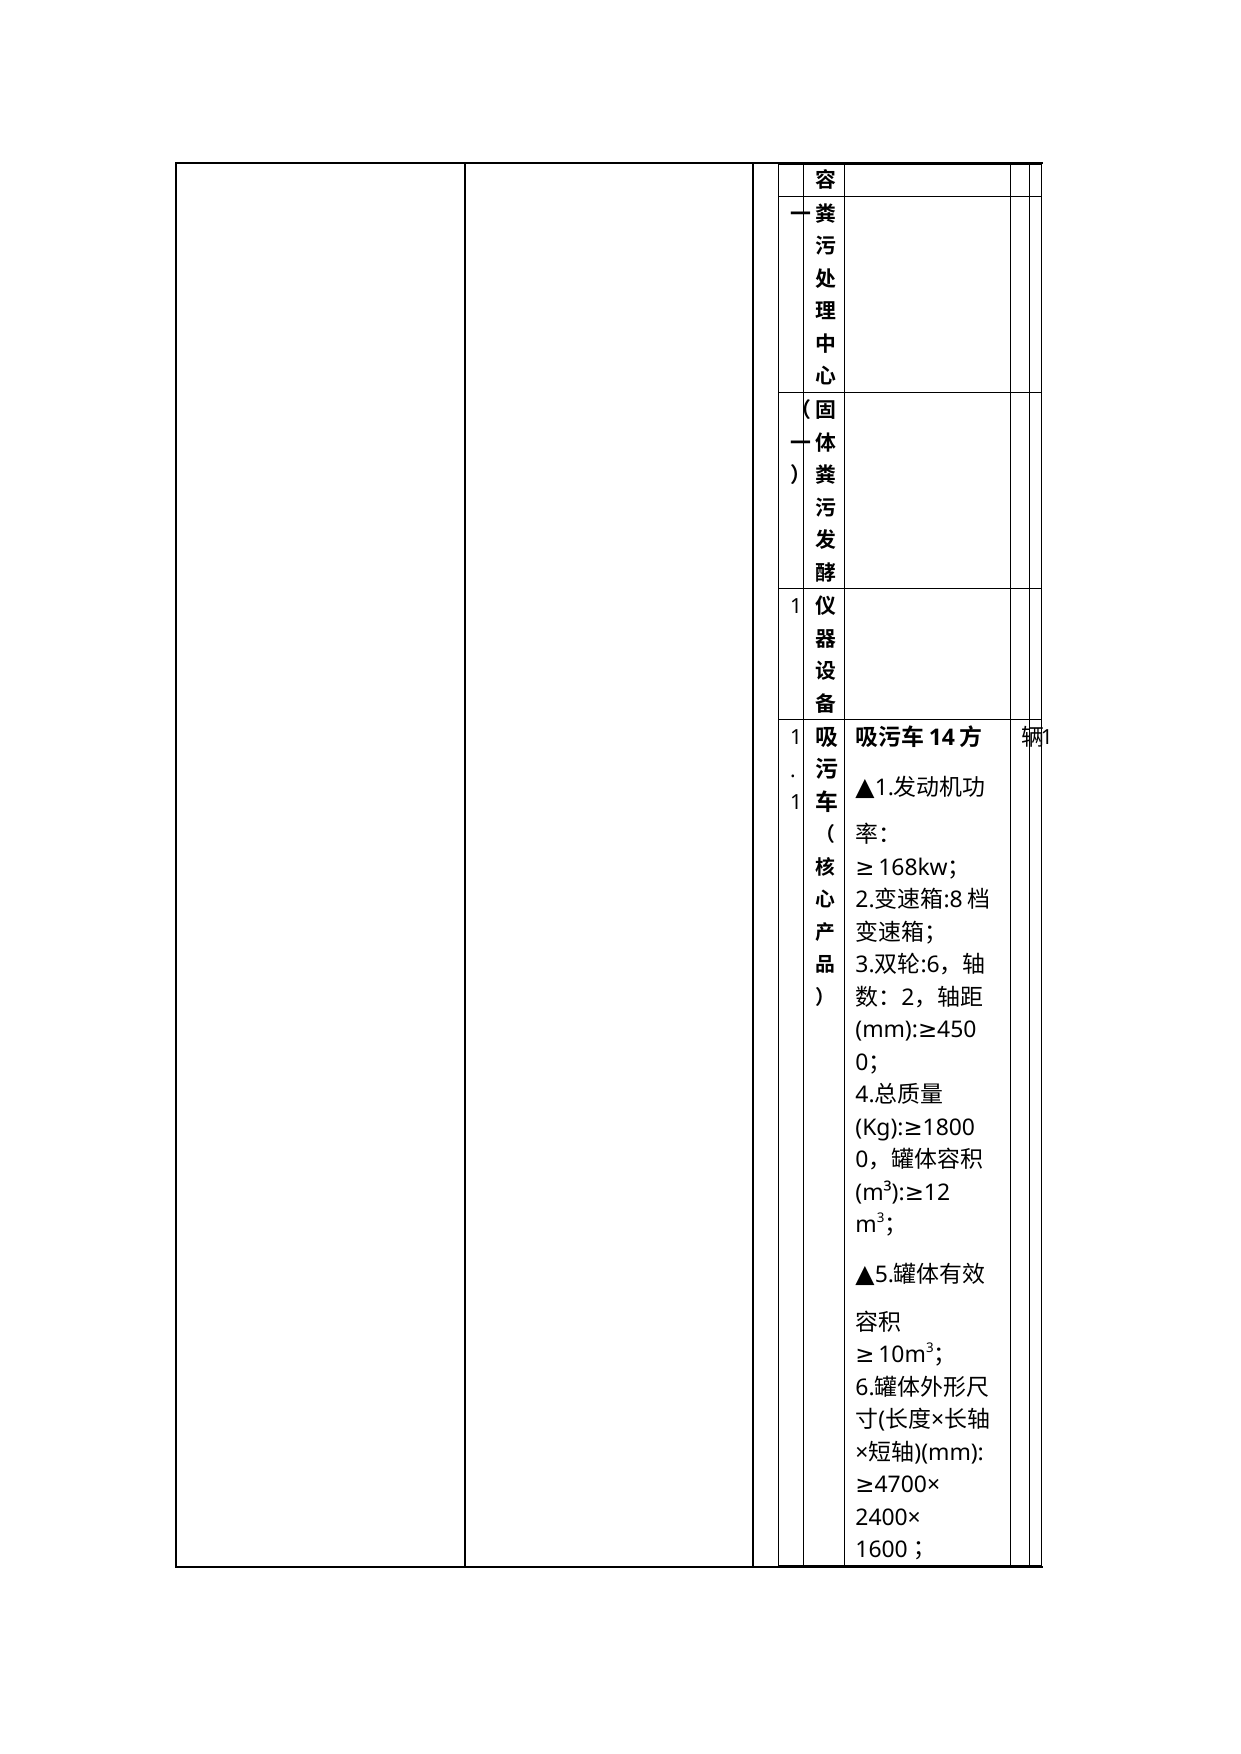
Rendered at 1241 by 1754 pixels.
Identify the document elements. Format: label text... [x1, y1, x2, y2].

table_cell [1030, 720, 1041, 727]
table_cell [1030, 197, 1041, 392]
table_cell [1011, 720, 1029, 1565]
table_cell [1011, 393, 1029, 588]
table_cell [754, 164, 778, 1566]
table_cell [804, 720, 844, 1565]
table_cell [779, 589, 803, 719]
table_cell [779, 165, 803, 196]
table_cell 1 [177, 164, 464, 1566]
table_cell [779, 720, 803, 1565]
table_cell [845, 165, 1010, 196]
table_cell [1030, 589, 1041, 719]
table_cell [804, 165, 844, 196]
table_cell [1030, 393, 1041, 588]
table_cell [845, 720, 1010, 1565]
table_cell [466, 164, 752, 1566]
table_cell [845, 589, 1010, 719]
table_cell [1011, 165, 1029, 196]
table_cell [1030, 165, 1041, 196]
table_cell [804, 197, 844, 392]
table_cell [779, 197, 803, 392]
table_cell [845, 393, 1010, 588]
table_cell [1011, 197, 1029, 392]
table_cell [779, 393, 803, 588]
table_cell [1011, 589, 1029, 719]
table_cell [845, 197, 1010, 392]
table_cell [804, 589, 844, 719]
table_cell [1030, 739, 1041, 1565]
table_cell [804, 393, 844, 588]
